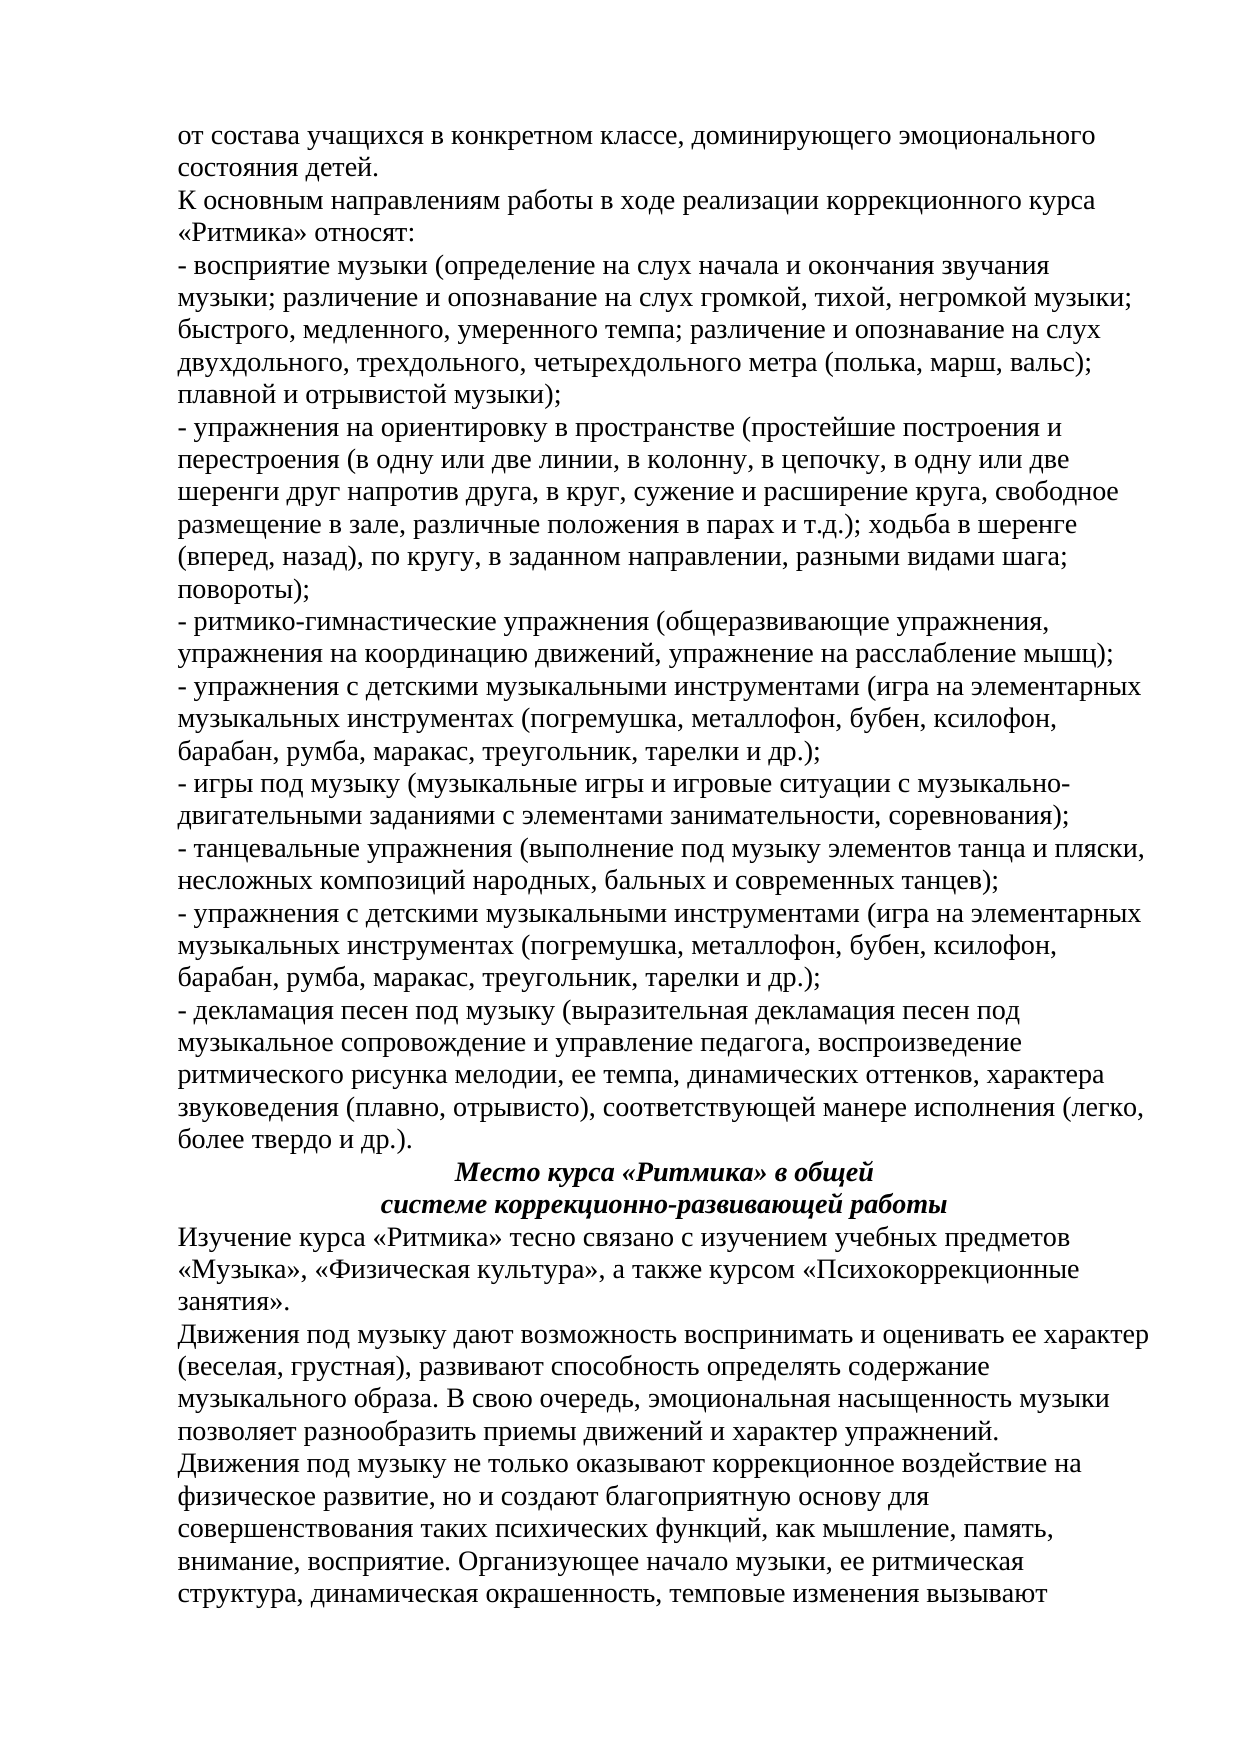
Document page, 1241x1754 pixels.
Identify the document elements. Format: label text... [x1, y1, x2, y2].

text - восприятие музыки (определение на слух начала и окончания звучания музыки; различение и опознавание на слух громкой, тихой, негромкой музыки; быстрого, медленного, умеренного темпа; различение и опознавание на слух двухдольного, трехдольного, четырехдольного метра (полька, марш, вальс); плавной и отрывистой музыки); [177, 248, 1152, 410]
text - упражнения на ориентировку в пространстве (простейшие построения и перестроения (в одну или две линии, в колонну, в цепочку, в одну или две шеренги друг напротив друга, в круг, сужение и расширение круга, свободное размещение в зале, различные положения в парах и т.д.); ходьба в шеренге (вперед, назад), по кругу, в заданном направлении, разными видами шага; повороты); [177, 410, 1152, 604]
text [177, 1446, 1152, 1608]
text - игры под музыку (музыкальные игры и игровые ситуации с музыкально-двигательными заданиями с элементами занимательности, соревнования); [177, 766, 1152, 831]
text системе коррекционно-развивающей работы [177, 1187, 1152, 1219]
text - упражнения с детскими музыкальными инструментами (игра на элементарных музыкальных инструментах (погремушка, металлофон, бубен, ксилофон, барабан, румба, маракас, треугольник, тарелки и др.); [177, 669, 1152, 766]
text - упражнения с детскими музыкальными инструментами (игра на элементарных музыкальных инструментах (погремушка, металлофон, бубен, ксилофон, барабан, румба, маракас, треугольник, тарелки и др.); [177, 896, 1152, 993]
text - декламация песен под музыку (выразительная декламация песен под музыкальное сопровождение и управление педагога, воспроизведение ритмического рисунка мелодии, ее темпа, динамических оттенков, характера звуковедения (плавно, отрывисто), соответствующей манере исполнения (легко, более твердо и др.). [177, 993, 1152, 1155]
text - танцевальные упражнения (выполнение под музыку элементов танца и пляски, несложных композиций народных, бальных и современных танцев); [177, 831, 1152, 896]
text Место курса «Ритмика» в общей [177, 1155, 1152, 1187]
text Движения под музыку дают возможность воспринимать и оценивать ее характер (веселая, грустная), развивают способность определять содержание музыкального образа. В свою очередь, эмоциональная насыщенность музыки позволяет разнообразить приемы движений и характер упражнений. [177, 1317, 1152, 1446]
text К основным направлениям работы в ходе реализации коррекционного курса «Ритмика» относят: [177, 183, 1152, 248]
text - ритмико-гимнастические упражнения (общеразвивающие упражнения, упражнения на координацию движений, упражнение на расслабление мышц); [177, 604, 1152, 669]
text Изучение курса «Ритмика» тесно связано с изучением учебных предметов «Музыка», «Физическая культура», а также курсом «Психокоррекционные занятия». [177, 1219, 1152, 1317]
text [177, 118, 1152, 183]
